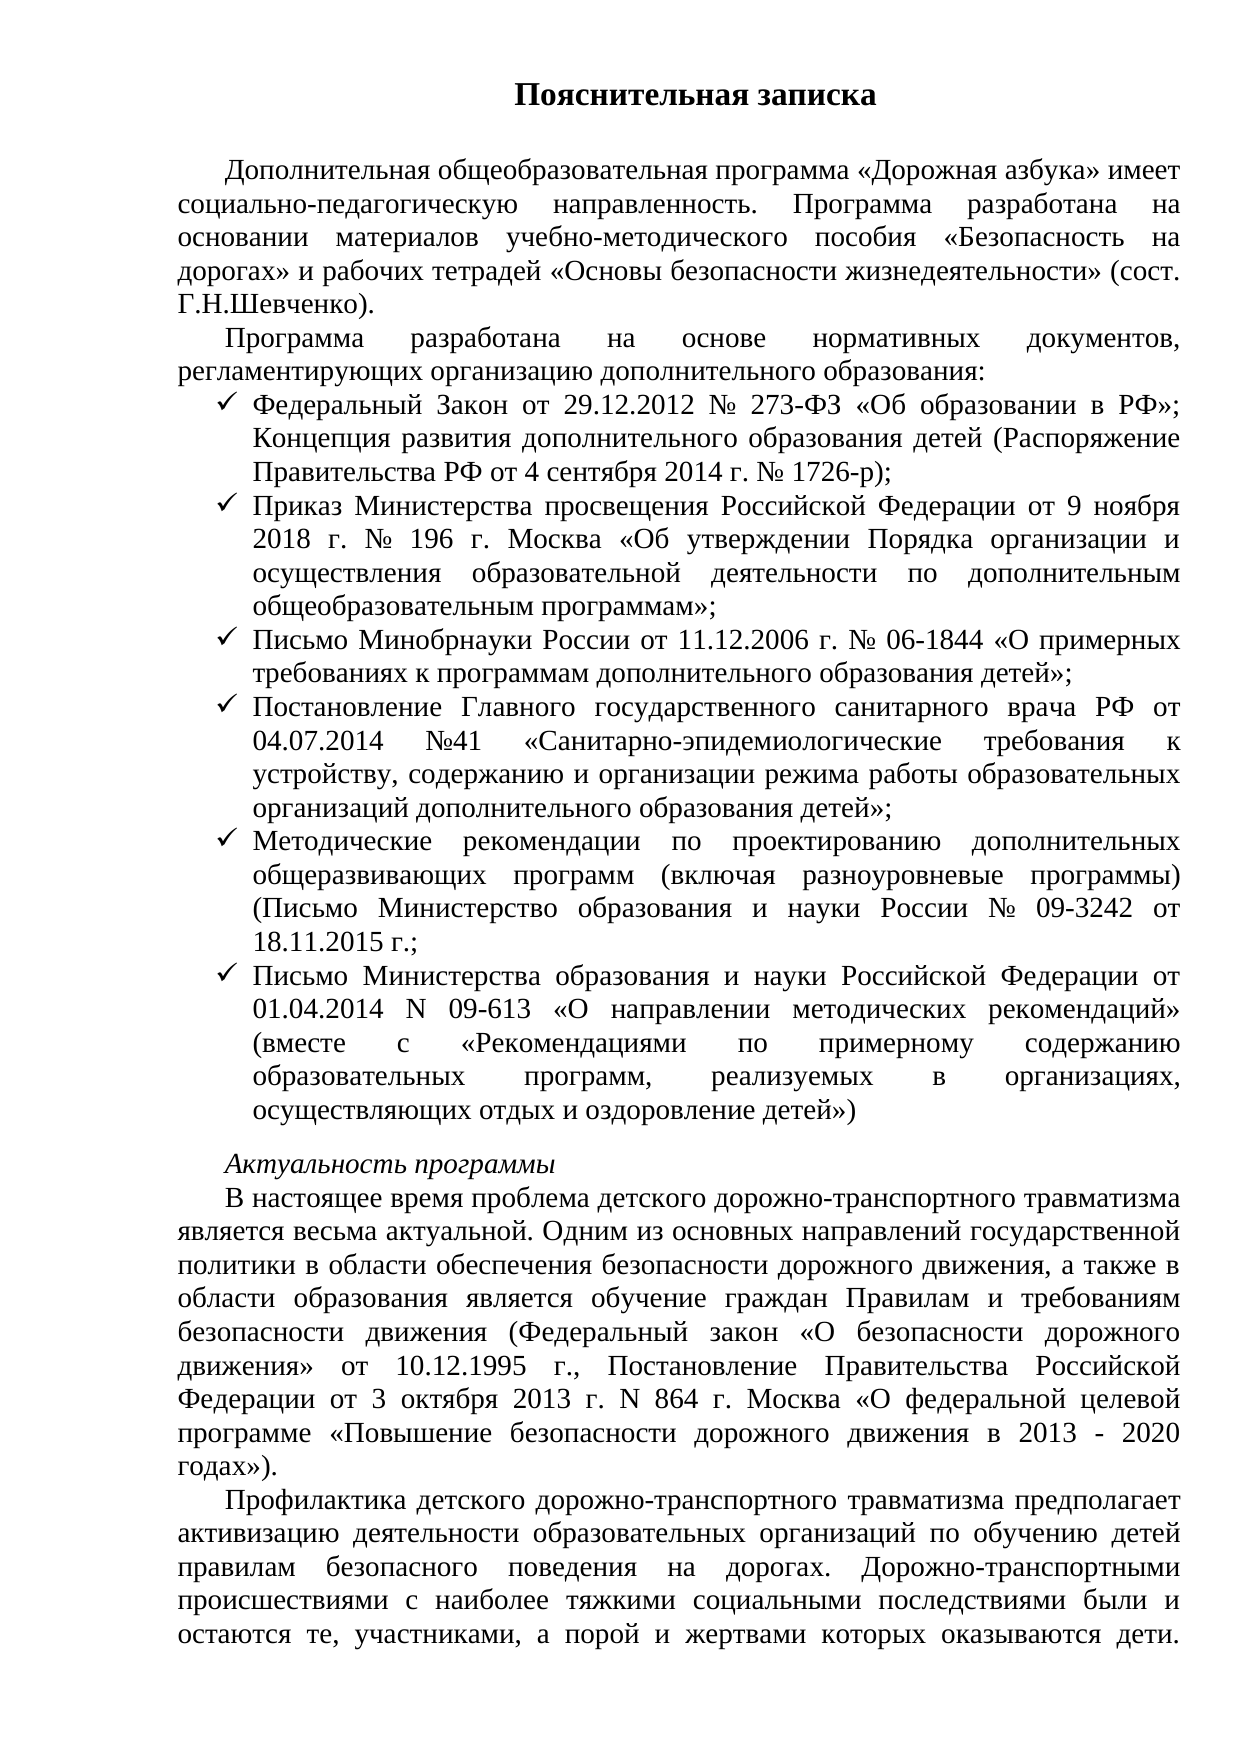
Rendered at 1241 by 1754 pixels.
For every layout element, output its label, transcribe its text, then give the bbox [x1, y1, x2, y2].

list Методические рекомендации по проектированию дополнительных общеразвивающих программ (включая разноуровневые программы) (Письмо Министерство образования и науки России № 09-3242 от 18.11.2015 г.; [215, 823, 1181, 958]
list Федеральный Закон от 29.12.2012 № 273-ФЗ «Об образовании в РФ»; Концепция развития дополнительного образования детей (Распоряжение Правительства РФ от 4 сентября 2014 г. № 1726-р); [215, 387, 1181, 488]
text Актуальность программы [177, 1146, 1181, 1180]
text Пояснительная записка [251, 74, 1140, 112]
list Постановление Главного государственного санитарного врача РФ от 04.07.2014 №41 «Санитарно-эпидемиологические требования к устройству, содержанию и организации режима работы образовательных организаций дополнительного образования детей»; [215, 689, 1181, 823]
text Программа разработана на основе нормативных документов, регламентирующих организацию дополнительного образования: [177, 320, 1181, 387]
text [177, 1482, 1181, 1649]
text В настоящее время проблема детского дорожно-транспортного травматизма является весьма актуальной. Одним из основных направлений государственной политики в области обеспечения безопасности дорожного движения, а также в области образования является обучение граждан Правилам и требованиям безопасности движения (Федеральный закон «О безопасности дорожного движения» от 10.12.1995 г., Постановление Правительства Российской Федерации от 3 октября 2013 г. N 864 г. Москва «О федеральной целевой программе «Повышение безопасности дорожного движения в 2013 - 2020 годах»). [177, 1180, 1181, 1482]
text Дополнительная общеобразовательная программа «Дорожная азбука» имеет социально-педагогическую направленность. Программа разработана на основании материалов учебно-методического пособия «Безопасность на дорогах» и рабочих тетрадей «Основы безопасности жизнедеятельности» (сост. Г.Н.Шевченко). [177, 152, 1181, 320]
list Письмо Министерства образования и науки Российской Федерации от 01.04.2014 N 09-613 «О направлении методических рекомендаций» (вместе с «Рекомендациями по примерному содержанию образовательных программ, реализуемых в организациях, осуществляющих отдых и оздоровление детей») [215, 958, 1181, 1126]
list Приказ Министерства просвещения Российской Федерации от 9 ноября 2018 г. № 196 г. Москва «Об утверждении Порядка организации и осуществления образовательной деятельности по дополнительным общеобразовательным программам»; [215, 488, 1181, 622]
list Письмо Минобрнауки России от 11.12.2006 г. № 06-1844 «О примерных требованиях к программам дополнительного образования детей»; [215, 622, 1181, 689]
